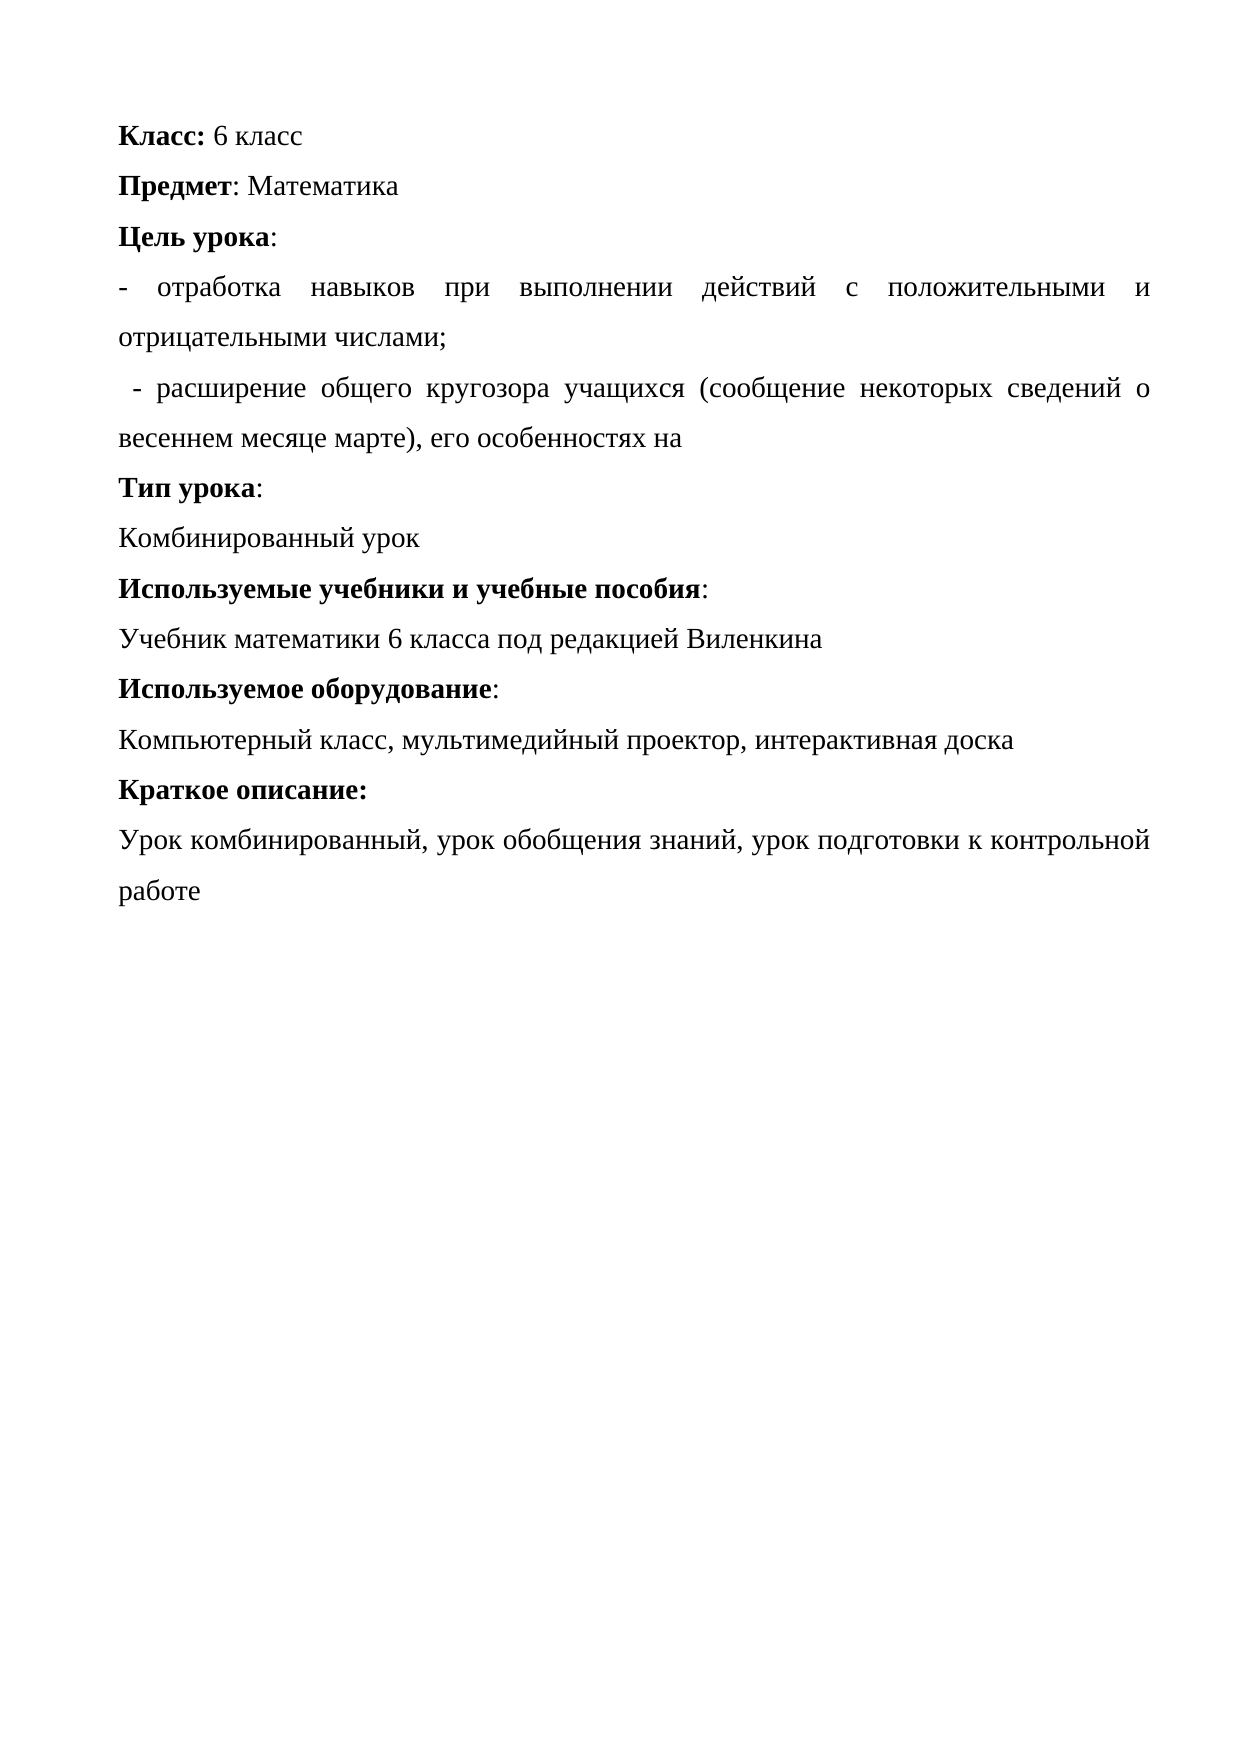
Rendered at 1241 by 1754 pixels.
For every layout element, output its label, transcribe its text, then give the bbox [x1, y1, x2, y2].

text Урок комбинированный, урок обобщения знаний, урок подготовки к контрольной работе [118, 822, 1152, 906]
text Учебник математики 6 класса под редакцией Виленкина [118, 621, 1152, 655]
text Краткое описание: [118, 772, 1152, 806]
text - расширение общего кругозора учащихся (сообщение некоторых сведений о весеннем месяце марте), его особенностях на [118, 370, 1152, 453]
text Тип урока: [118, 470, 1152, 504]
text Комбинированный урок [118, 521, 1152, 554]
text Используемые учебники и учебные пособия: [118, 571, 1152, 604]
text Компьютерный класс, мультимедийный проектор, интерактивная доска [118, 722, 1152, 755]
text - отработка навыков при выполнении действий с положительными и отрицательными числами; [118, 269, 1152, 353]
text Используемое оборудование: [118, 672, 1152, 705]
text Класс: 6 класс [118, 118, 1152, 152]
text Цель урока: [118, 219, 1152, 252]
text Предмет: Математика [118, 168, 1152, 202]
